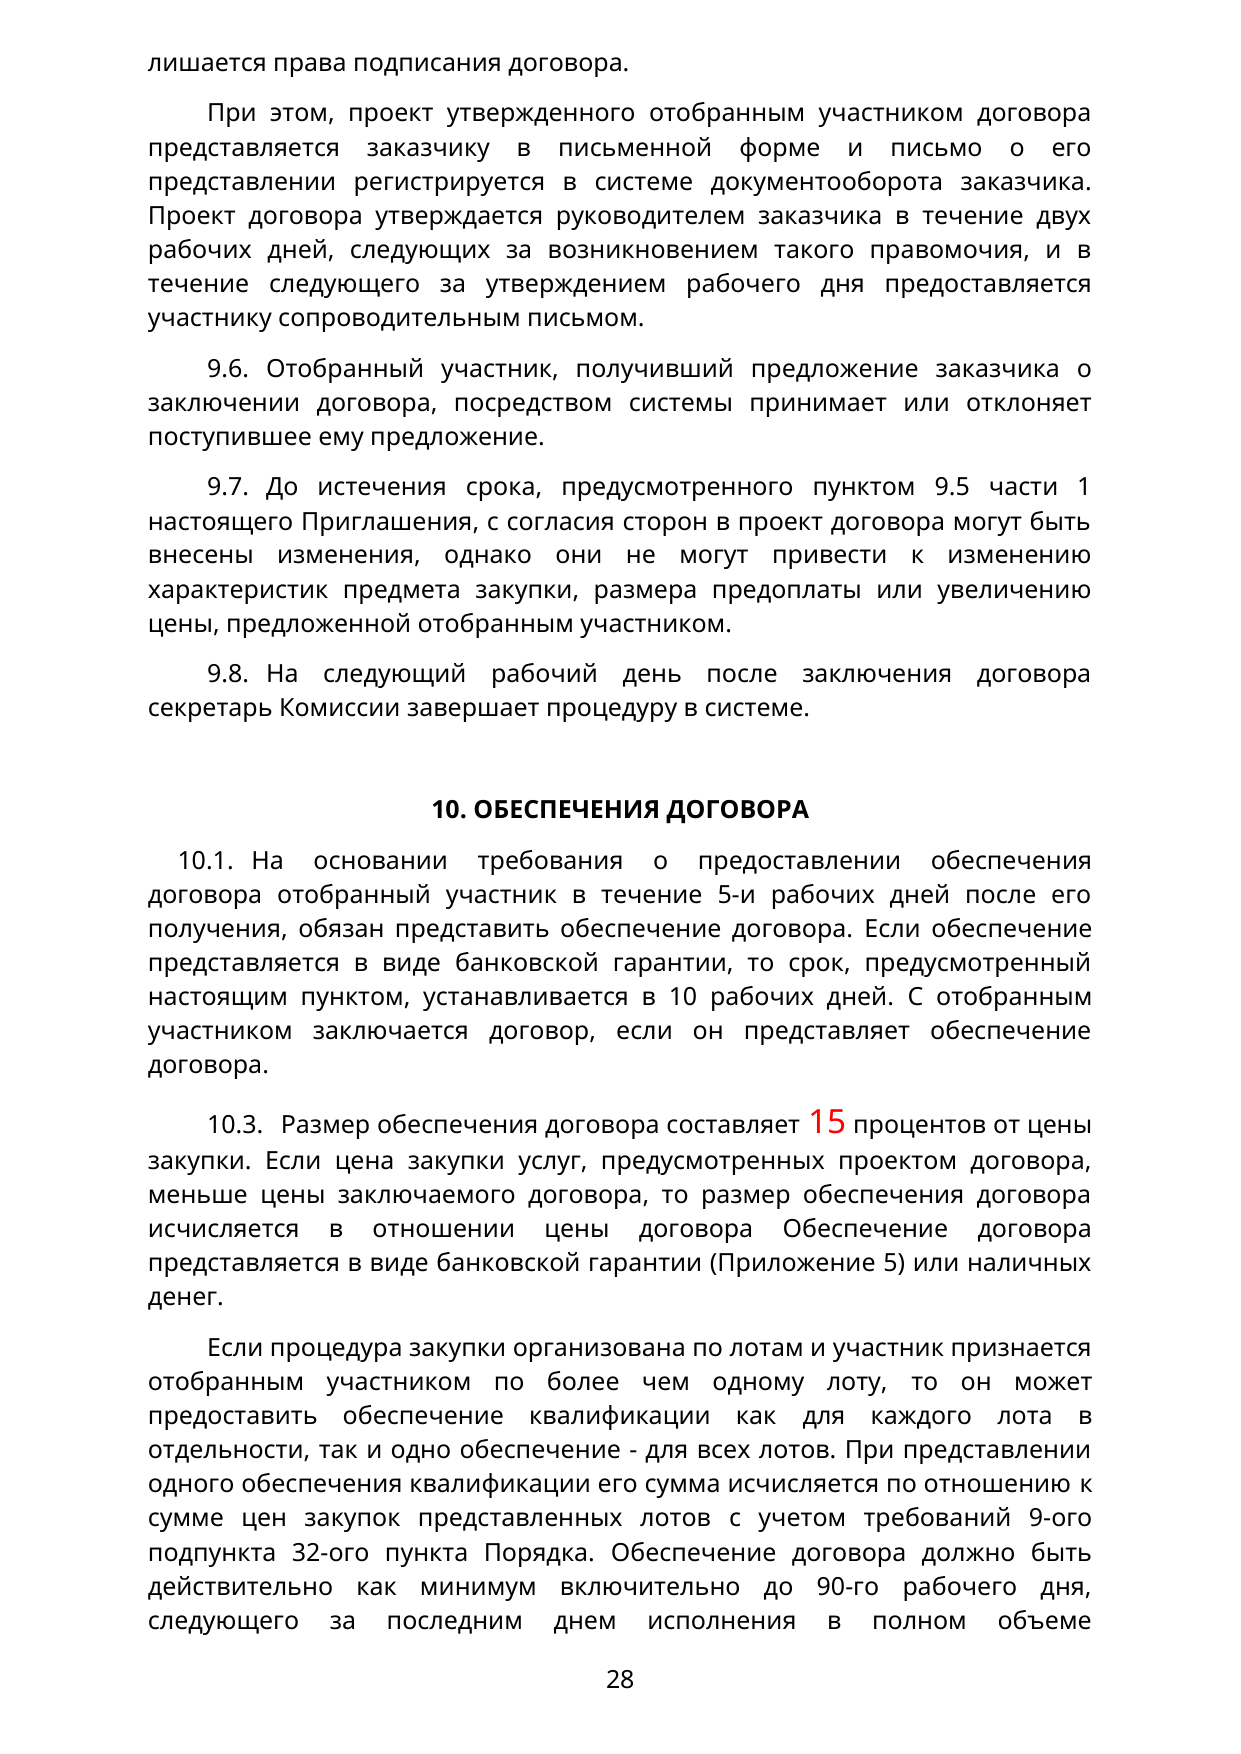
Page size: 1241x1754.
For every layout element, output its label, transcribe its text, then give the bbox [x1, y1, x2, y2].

text 10.1. На основании требования о предоставлении обеспечения договора отобранный участник в течение 5-и рабочих дней после его получения, обязан представить обеспечение договора. Если обеспечение представляется в виде банковской гарантии, то срок, предусмотренный настоящим пунктом, устанавливается в 10 рабочих дней. С отобранным участником заключается договор, если он представляет обеспечение договора. [148, 842, 1092, 1081]
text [148, 44, 1092, 78]
text 10. ОБЕСПЕЧЕНИЯ ДОГОВОРА [148, 792, 1092, 826]
text 9.6. Отобранный участник, получивший предложение заказчика о заключении договора, посредством системы принимает или отклоняет поступившее ему предложение. [148, 350, 1092, 452]
text 9.7. До истечения срока, предусмотренного пунктом 9.5 части 1 настоящего Приглашения, с согласия сторон в проект договора могут быть внесены изменения, однако они не могут привести к изменению характеристик предмета закупки, размера предоплаты или увеличению цены, предложенной отобранным участником. [148, 469, 1092, 639]
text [148, 1330, 1092, 1636]
text 9.8. На следующий рабочий день после заключения договора секретарь Комиссии завершает процедуру в системе. [148, 656, 1092, 724]
text При этом, проект утвержденного отобранным участником договора представляется заказчику в письменной форме и письмо о его представлении регистрируется в системе документооборота заказчика. Проект договора утверждается руководителем заказчика в течение двух рабочих дней, следующих за возникновением такого правомочия, и в течение следующего за утверждением рабочего дня предоставляется участнику сопроводительным письмом. [148, 95, 1092, 333]
text 10.3. Размер обеспечения договора составляет 15 процентов от цены закупки. Если цена закупки услуг, предусмотренных проектом договора, меньше цены заключаемого договора, то размер обеспечения договора исчисляется в отношении цены договора Обеспечение договора представляется в виде банковской гарантии (Приложение 5) или наличных денег. [148, 1097, 1092, 1313]
